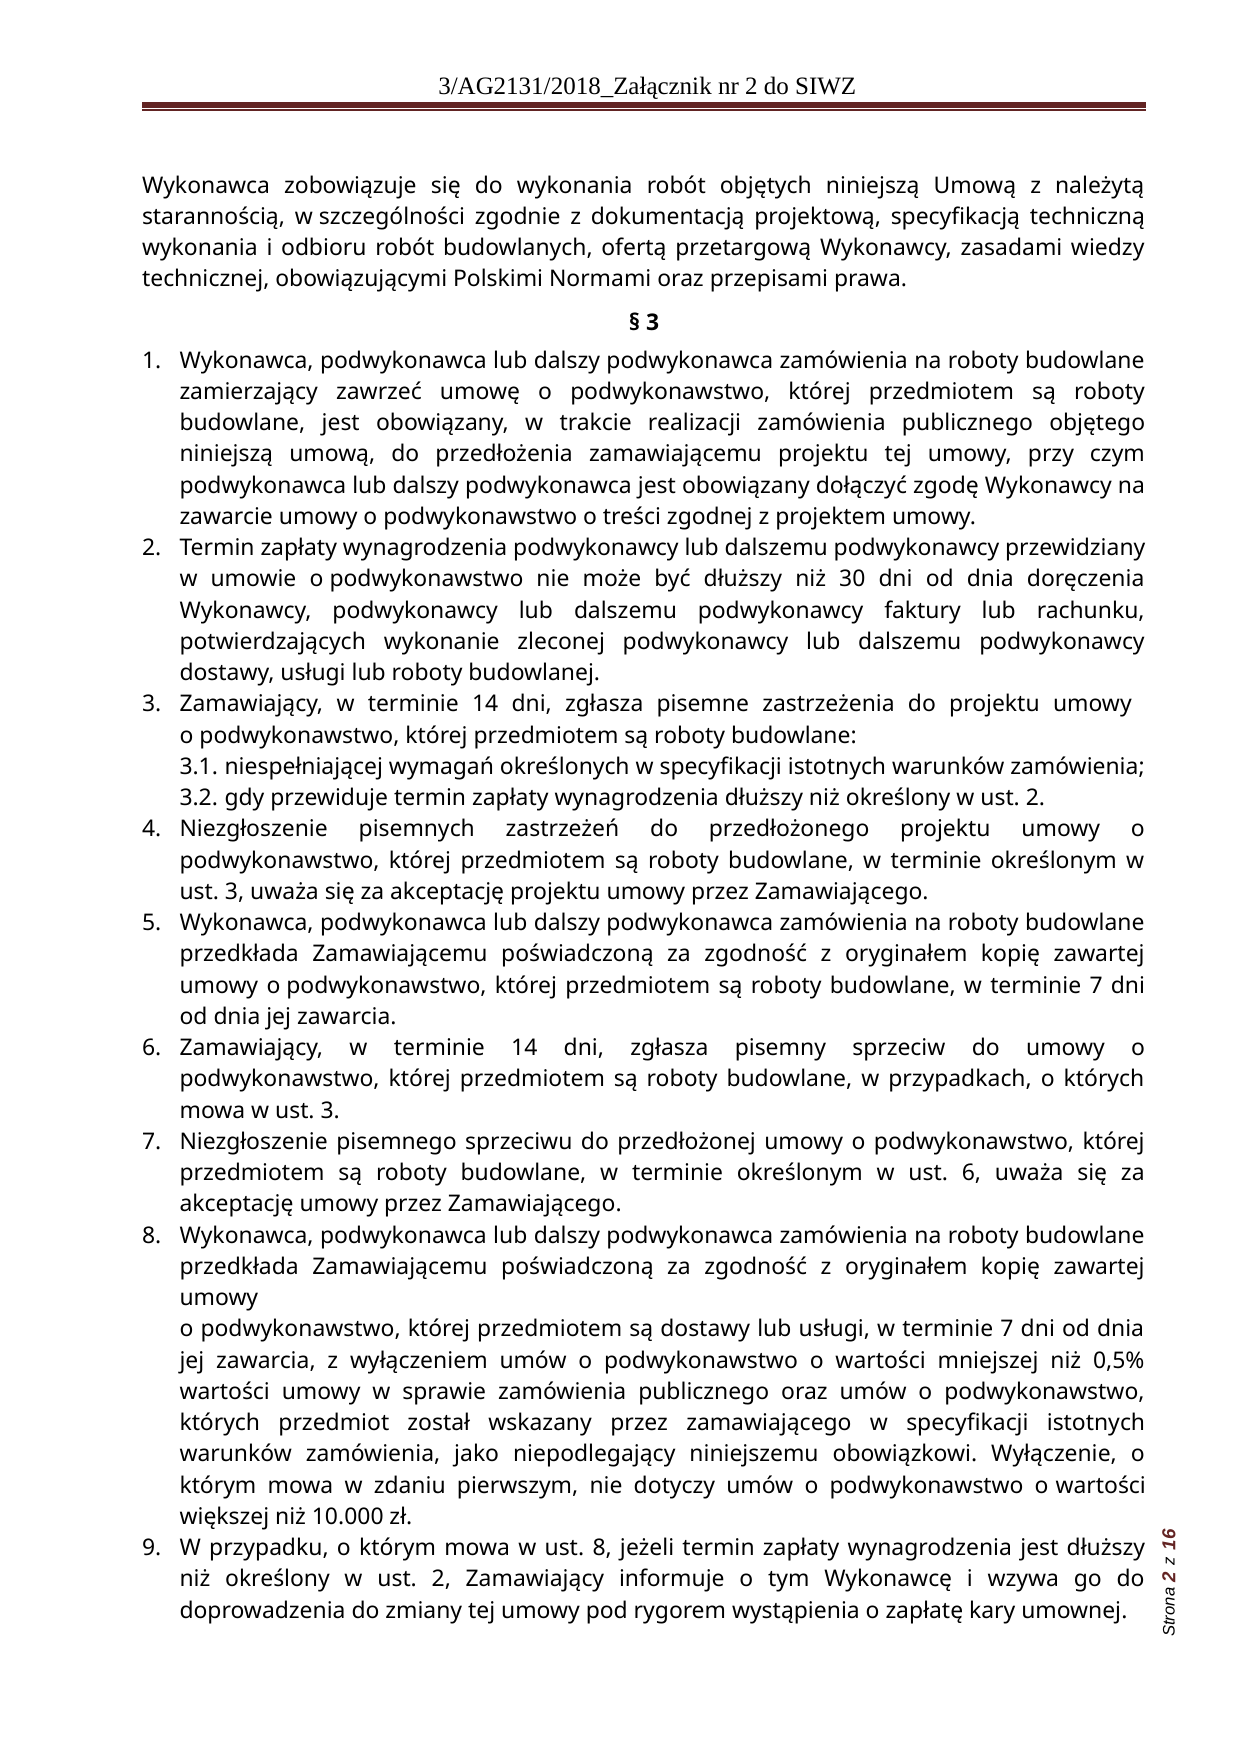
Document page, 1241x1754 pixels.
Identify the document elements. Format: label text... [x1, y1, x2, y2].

list Niezgłoszenie pisemnego sprzeciwu do przedłożonej umowy o podwykonawstwo, której przedmiotem są roboty budowlane, w terminie określonym w ust. 6, uważa się za akceptację umowy przez Zamawiającego. [142, 1125, 1146, 1218]
text § 3 [142, 306, 1146, 337]
list Wykonawca, podwykonawca lub dalszy podwykonawca zamówienia na roboty budowlane przedkłada Zamawiającemu poświadczoną za zgodność z oryginałem kopię zawartej umowy o podwykonawstwo, której przedmiotem są roboty budowlane, w terminie 7 dni od dnia jej zawarcia. [142, 906, 1146, 1031]
list niespełniającej wymagań określonych w specyfikacji istotnych warunków zamówienia; [179, 750, 1146, 781]
list Zamawiający, w terminie 14 dni, zgłasza pisemny sprzeciw do umowy o podwykonawstwo, której przedmiotem są roboty budowlane, w przypadkach, o których mowa w ust. 3. [142, 1031, 1146, 1125]
list Wykonawca, podwykonawca lub dalszy podwykonawca zamówienia na roboty budowlane przedkłada Zamawiającemu poświadczoną za zgodność z oryginałem kopię zawartej umowy o podwykonawstwo, której przedmiotem są dostawy lub usługi, w terminie 7 dni od dnia jej zawarcia, z wyłączeniem umów o podwykonawstwo o wartości mniejszej niż 0,5% wartości umowy w sprawie zamówienia publicznego oraz umów o podwykonawstwo, których przedmiot został wskazany przez zamawiającego w specyfikacji istotnych warunków zamówienia, jako niepodlegający niniejszemu obowiązkowi. Wyłączenie, o którym mowa w zdaniu pierwszym, nie dotyczy umów o podwykonawstwo o wartości większej niż 10.000 zł. [142, 1218, 1146, 1531]
list gdy przewiduje termin zapłaty wynagrodzenia dłuższy niż określony w ust. 2. [179, 781, 1146, 812]
list Wykonawca, podwykonawca lub dalszy podwykonawca zamówienia na roboty budowlane zamierzający zawrzeć umowę o podwykonawstwo, której przedmiotem są roboty budowlane, jest obowiązany, w trakcie realizacji zamówienia publicznego objętego niniejszą umową, do przedłożenia zamawiającemu projektu tej umowy, przy czym podwykonawca lub dalszy podwykonawca jest obowiązany dołączyć zgodę Wykonawcy na zawarcie umowy o podwykonawstwo o treści zgodnej z projektem umowy. [142, 343, 1146, 531]
list Termin zapłaty wynagrodzenia podwykonawcy lub dalszemu podwykonawcy przewidziany w umowie o podwykonawstwo nie może być dłuższy niż 30 dni od dnia doręczenia Wykonawcy, podwykonawcy lub dalszemu podwykonawcy faktury lub rachunku, potwierdzających wykonanie zleconej podwykonawcy lub dalszemu podwykonawcy dostawy, usługi lub roboty budowlanej. [142, 531, 1146, 687]
list Zamawiający, w terminie 14 dni, zgłasza pisemne zastrzeżenia do projektu umowy o podwykonawstwo, której przedmiotem są roboty budowlane: [142, 687, 1146, 750]
text Wykonawca zobowiązuje się do wykonania robót objętych niniejszą Umową z należytą starannością, w szczególności zgodnie z dokumentacją projektową, specyfikacją techniczną wykonania i odbioru robót budowlanych, ofertą przetargową Wykonawcy, zasadami wiedzy technicznej, obowiązującymi Polskimi Normami oraz przepisami prawa. [142, 168, 1146, 293]
list Niezgłoszenie pisemnych zastrzeżeń do przedłożonego projektu umowy o podwykonawstwo, której przedmiotem są roboty budowlane, w terminie określonym w ust. 3, uważa się za akceptację projektu umowy przez Zamawiającego. [142, 812, 1146, 906]
list W przypadku, o którym mowa w ust. 8, jeżeli termin zapłaty wynagrodzenia jest dłuższy niż określony w ust. 2, Zamawiający informuje o tym Wykonawcę i wzywa go do doprowadzenia do zmiany tej umowy pod rygorem wystąpienia o zapłatę kary umownej. [142, 1531, 1146, 1625]
